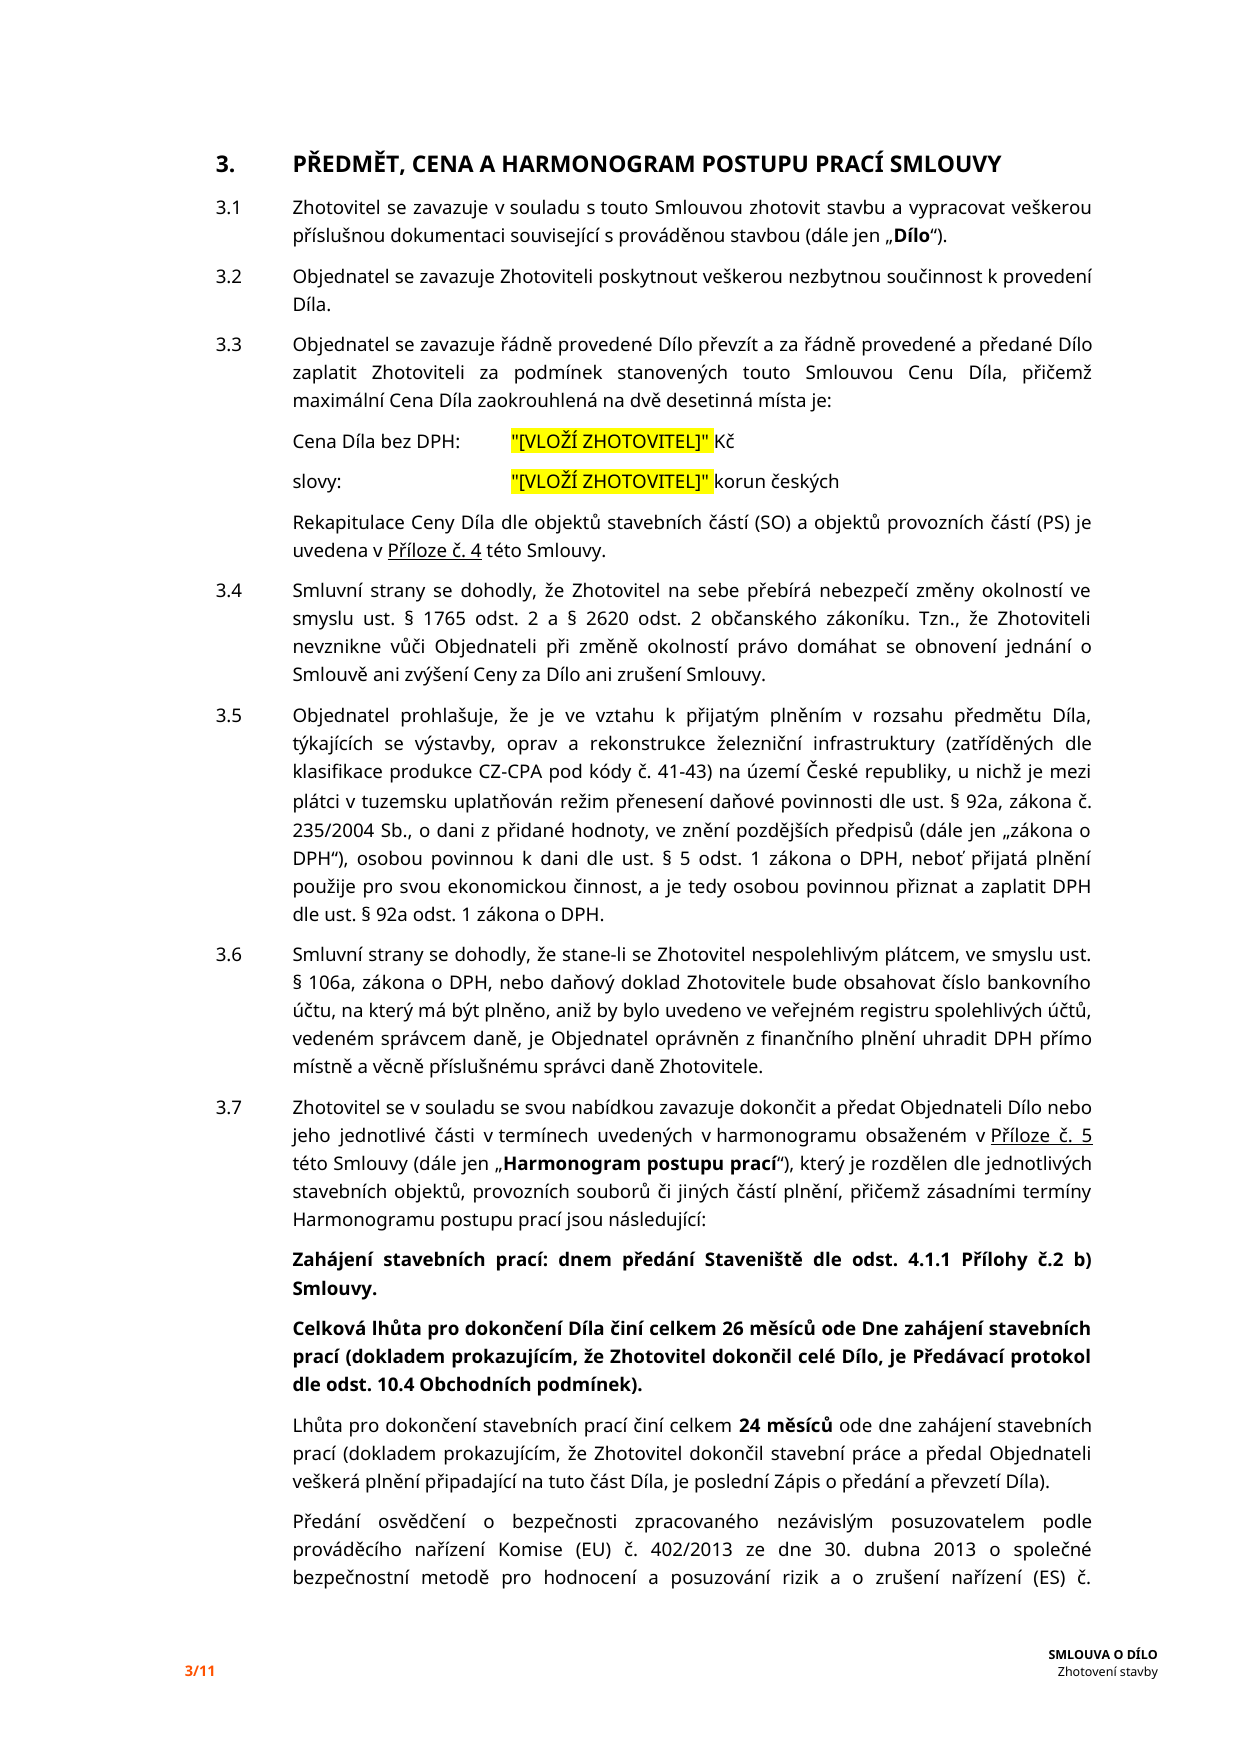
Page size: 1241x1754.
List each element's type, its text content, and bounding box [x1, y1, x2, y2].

text Rekapitulace Ceny Díla dle objektů stavebních částí (SO) a objektů provozních částí (PS) je uvedena v Příloze č. 4 této Smlouvy. [292, 509, 1093, 563]
text Lhůta pro dokončení stavebních prací činí celkem 24 měsíců ode dne zahájení stavebních prací (dokladem prokazujícím, že Zhotovitel dokončil stavební práce a předal Objednateli veškerá plnění připadající na tuto část Díla, je poslední Zápis o předání a převzetí Díla). [292, 1412, 1093, 1493]
text Celková lhůta pro dokončení Díla činí celkem 26 měsíců ode Dne zahájení stavebních prací (dokladem prokazujícím, že Zhotovitel dokončil celé Dílo, je Předávací protokol dle odst. 10.4 Obchodních podmínek). [292, 1315, 1093, 1397]
text Zhotovitel se v souladu se svou nabídkou zavazuje dokončit a předat Objednateli Dílo nebo jeho jednotlivé části v termínech uvedených v harmonogramu obsaženém v Příloze č. 5 této Smlouvy (dále jen „Harmonogram postupu prací“), který je rozdělen dle jednotlivých stavebních objektů, provozních souborů či jiných částí plnění, přičemž zásadními termíny Harmonogramu postupu prací jsou následující: [216, 1094, 1093, 1232]
text Cena Díla bez DPH: Kč [292, 428, 511, 453]
text Objednatel prohlašuje, že je ve vztahu k přijatým plněním v rozsahu předmětu Díla, týkajících se výstavby, oprav a rekonstrukce železniční infrastruktury (zatříděných dle klasifikace produkce CZ-CPA pod kódy č. 41-43) na území České republiky, u nichž je mezi plátci v tuzemsku uplatňován režim přenesení daňové povinnosti dle ust. § 92a, zákona č. 235/2004 Sb., o dani z přidané hodnoty, ve znění pozdějších předpisů (dále jen „zákona o DPH“), osobou povinnou k dani dle ust. § 5 odst. 1 zákona o DPH, neboť přijatá plnění použije pro svou ekonomickou činnost, a je tedy osobou povinnou přiznat a zaplatit DPH dle ust. § 92a odst. 1 zákona o DPH. [216, 702, 1093, 927]
text Smluvní strany se dohodly, že stane-li se Zhotovitel nespolehlivým plátcem, ve smyslu ust. § 106a, zákona o DPH, nebo daňový doklad Zhotovitele bude obsahovat číslo bankovního účtu, na který má být plněno, aniž by bylo uvedeno ve veřejném registru spolehlivých účtů, vedeném správcem daně, je Objednatel oprávněn z finančního plnění uhradit DPH přímo místně a věcně příslušnému správci daně Zhotovitele. [216, 942, 1093, 1079]
text Cena Díla bez DPH: Kč [714, 428, 1093, 453]
text Zahájení stavebních prací: dnem předání Staveniště dle odst. 4.1.1 Přílohy č.2 b) Smlouvy. [292, 1247, 1093, 1300]
text PŘEDMĚT, CENA A HARMONOGRAM POSTUPU PRACÍ SMLOUVY [216, 147, 1093, 179]
text Zhotovitel se zavazuje v souladu s touto Smlouvou zhotovit stavbu a vypracovat veškerou příslušnou dokumentaci související s prováděnou stavbou (dále jen „Dílo“). [216, 194, 1093, 248]
text Objednatel se zavazuje řádně provedené Dílo převzít a za řádně provedené a předané Dílo zaplatit Zhotoviteli za podmínek stanovených touto Smlouvou Cenu Díla, přičemž maximální Cena Díla zaokrouhlená na dvě desetinná místa je: [216, 331, 1093, 413]
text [292, 1508, 1093, 1590]
text Smluvní strany se dohodly, že Zhotovitel na sebe přebírá nebezpečí změny okolností ve smyslu ust. § 1765 odst. 2 a § 2620 odst. 2 občanského zákoníku. Tzn., že Zhotoviteli nevznikne vůči Objednateli při změně okolností právo domáhat se obnovení jednání o Smlouvě ani zvýšení Ceny za Dílo ani zrušení Smlouvy. [216, 578, 1093, 687]
text slovy: korun českých [292, 468, 1093, 494]
text Objednatel se zavazuje Zhotoviteli poskytnout veškerou nezbytnou součinnost k provedení Díla. [216, 263, 1093, 316]
